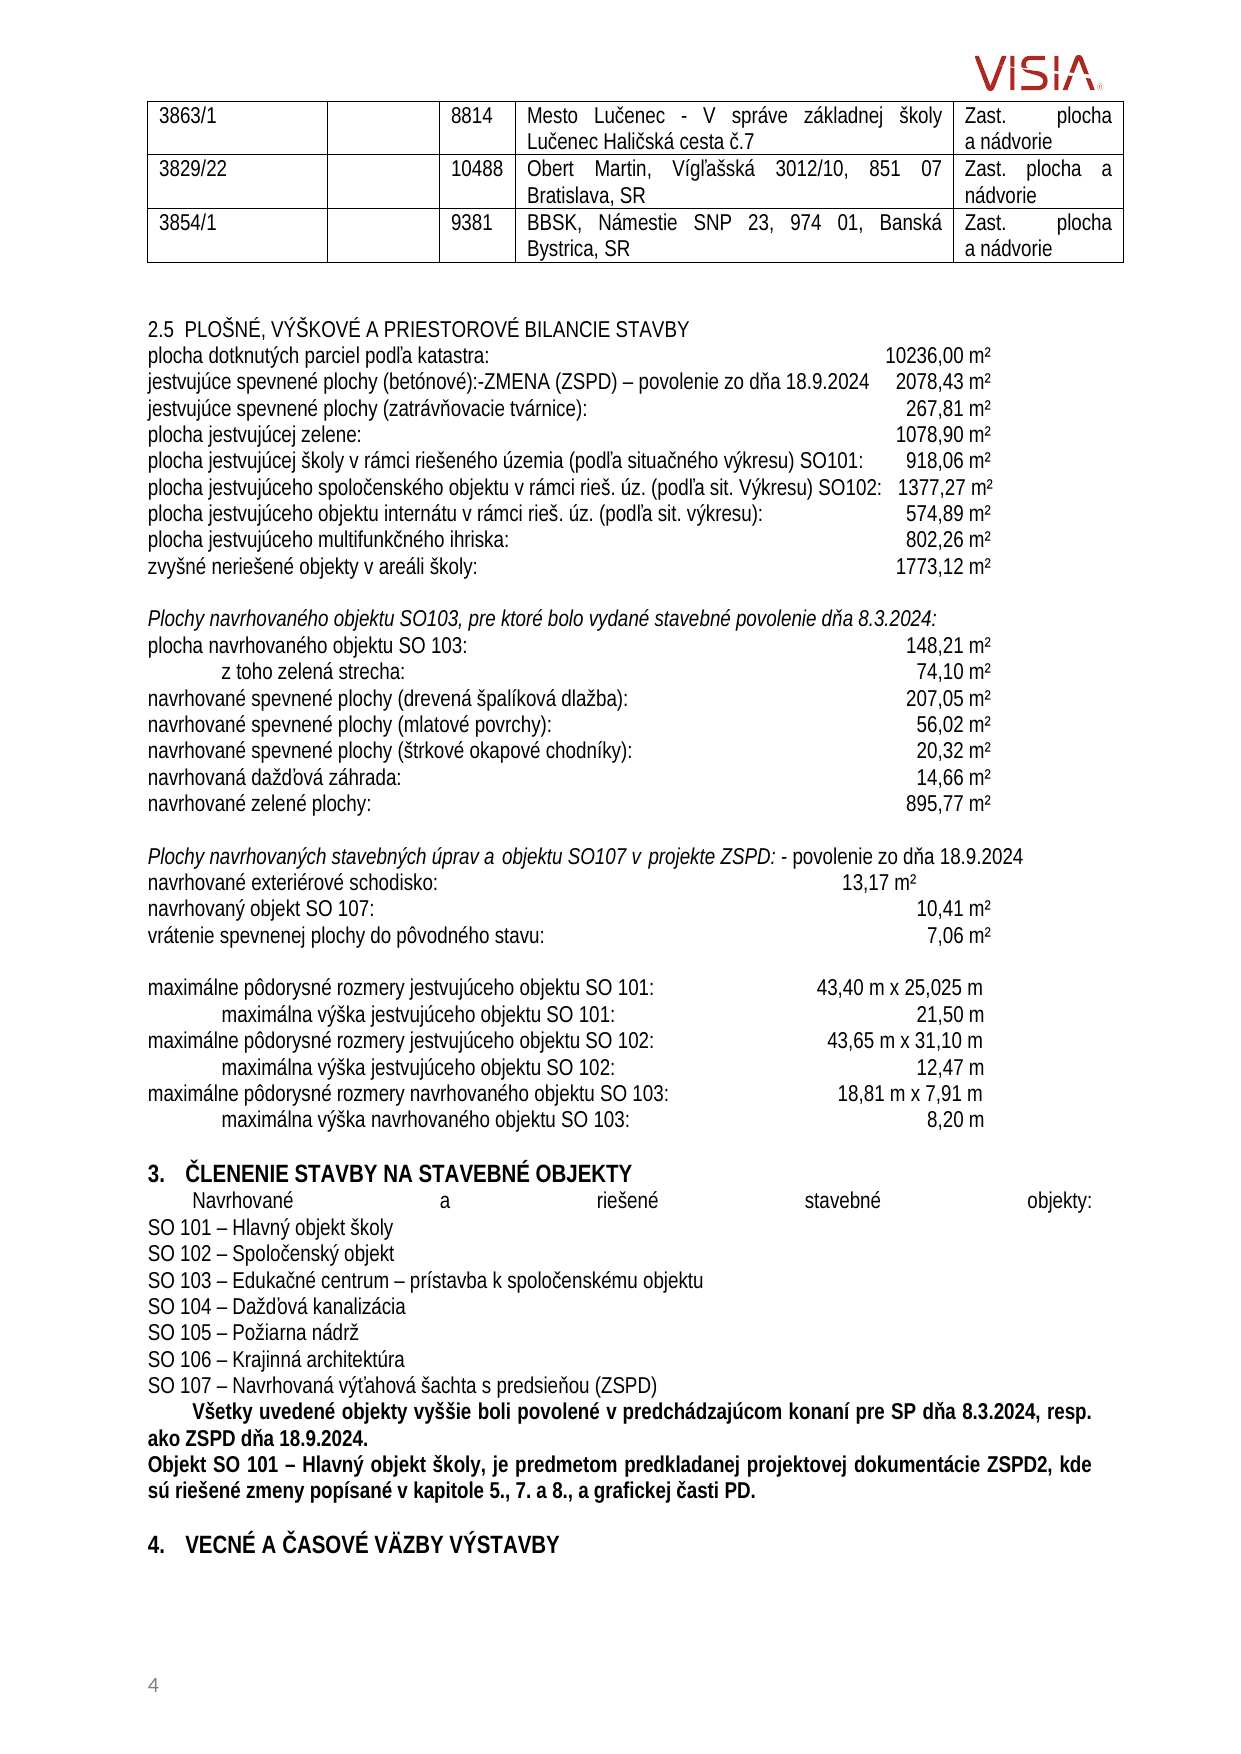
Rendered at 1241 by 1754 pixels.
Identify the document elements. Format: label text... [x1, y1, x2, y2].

text SO 107 – Navrhovaná výťahová šachta s predsieňou (ZSPD) [148, 1372, 1092, 1398]
text navrhované spevnené plochy (mlatové povrchy): 56,02 m² [148, 711, 1092, 737]
text Navrhované a riešené stavebné objekty: SO 101 – Hlavný objekt školy [148, 1187, 1092, 1240]
table_cell [328, 102, 439, 154]
text navrhovaný objekt SO 107: 10,41 m² [148, 895, 1092, 922]
text 2.5 PLOŠNÉ, VÝŠKOVÉ A PRIESTOROVÉ BILANCIE STAVBY [148, 316, 1092, 342]
text SO 106 – Krajinná architektúra [148, 1346, 1092, 1372]
text SO 104 – Dažďová kanalizácia [148, 1293, 1092, 1319]
text SO 102 – Spoločenský objekt [148, 1240, 1092, 1267]
list ČLENENIE STAVBY NA STAVEBNÉ OBJEKTY [148, 1159, 1092, 1187]
text vrátenie spevnenej plochy do pôvodného stavu: 7,06 m² [148, 922, 1092, 948]
text maximálna výška navrhovaného objektu SO 103: 8,20 m [148, 1106, 1092, 1132]
text plocha jestvujúcej školy v rámci riešeného územia (podľa situačného výkresu) SO101: 918,06 m² [148, 447, 1092, 474]
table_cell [954, 102, 1123, 154]
text plocha jestvujúceho spoločenského objektu v rámci rieš. úz. (podľa sit. Výkresu) SO102: 1377,27 m² [148, 474, 1092, 500]
table_cell 3863/1 [148, 102, 327, 154]
text plocha navrhovaného objektu SO 103: 148,21 m² [148, 632, 1092, 658]
table_cell 3829/22 [148, 155, 327, 208]
text maximálne pôdorysné rozmery jestvujúceho objektu SO 101: 43,40 m x 25,025 m [148, 974, 1092, 1001]
text jestvujúce spevnené plochy (betónové):-ZMENA (ZSPD) – povolenie zo dňa 18.9.2024 2078,43 m² [148, 368, 1092, 394]
table_cell 8814 [440, 102, 515, 154]
table_cell [328, 209, 439, 262]
table_cell Mesto Lučenec - V správe základnej školy Lučenec Haličská cesta č.7 [516, 102, 953, 154]
list VECNÉ A ČASOVÉ VÄZBY VÝSTAVBY [148, 1530, 1092, 1559]
text plocha jestvujúceho multifunkčného ihriska: 802,26 m² [148, 526, 1092, 553]
text plocha jestvujúceho objektu internátu v rámci rieš. úz. (podľa sit. výkresu): 574,89 m² [148, 500, 1092, 526]
text plocha jestvujúcej zelene: 1078,90 m² [148, 421, 1092, 447]
text Všetky uvedené objekty vyššie boli povolené v predchádzajúcom konaní pre SP dňa 8.3.2024, resp. ako ZSPD dňa 18.9.2024. [148, 1398, 1092, 1451]
table_cell 3854/1 [148, 209, 327, 262]
table_cell [328, 155, 439, 208]
text plocha dotknutých parciel podľa katastra: 10236,00 m² [148, 342, 1092, 368]
text jestvujúce spevnené plochy (zatrávňovacie tvárnice): 267,81 m² [148, 394, 1092, 421]
text navrhovaná dažďová záhrada: 14,66 m² [148, 763, 1092, 790]
picture [974, 55, 1104, 91]
text navrhované exteriérové schodisko: 13,17 m² [148, 869, 1092, 895]
text navrhované spevnené plochy (štrkové okapové chodníky): 20,32 m² [148, 737, 1092, 763]
text Plochy navrhovaných stavebných úprav a objektu SO107 v projekte ZSPD: - povolenie zo dňa 18.9.2024 [148, 843, 1092, 869]
text Objekt SO 101 – Hlavný objekt školy, je predmetom predkladanej projektovej dokumentácie ZSPD2, kde sú riešené zmeny popísané v kapitole 5., 7. a 8., a grafickej časti PD. [148, 1451, 1092, 1504]
text zvyšné neriešené objekty v areáli školy: 1773,12 m² [148, 553, 1092, 579]
table_cell Zast. plocha a nádvorie [954, 209, 1123, 262]
text SO 105 – Požiarna nádrž [148, 1319, 1092, 1346]
text Plochy navrhovaného objektu SO103, pre ktoré bolo vydané stavebné povolenie dňa 8.3.2024: [148, 605, 1092, 632]
table_cell 9381 [440, 209, 515, 262]
table_cell BBSK, Námestie SNP 23, 974 01, Banská Bystrica, SR [516, 209, 953, 262]
text maximálne pôdorysné rozmery jestvujúceho objektu SO 102: 43,65 m x 31,10 m [148, 1027, 1092, 1053]
text navrhované zelené plochy: 895,77 m² [148, 790, 1092, 816]
text maximálne pôdorysné rozmery navrhovaného objektu SO 103: 18,81 m x 7,91 m [148, 1080, 1092, 1106]
table_cell 10488 [440, 155, 515, 208]
text z toho zelená strecha: 74,10 m² [148, 658, 1092, 684]
text navrhované spevnené plochy (drevená špalíková dlažba): 207,05 m² [148, 684, 1092, 711]
text SO 103 – Edukačné centrum – prístavba k spoločenskému objektu [148, 1267, 1092, 1293]
table_cell Obert Martin, Vígľašská 3012/10, 851 07 Bratislava, SR [516, 155, 953, 208]
text maximálna výška jestvujúceho objektu SO 101: 21,50 m [148, 1001, 1092, 1027]
text maximálna výška jestvujúceho objektu SO 102: 12,47 m [148, 1053, 1092, 1080]
table_cell Zast. plocha a nádvorie [954, 155, 1123, 208]
